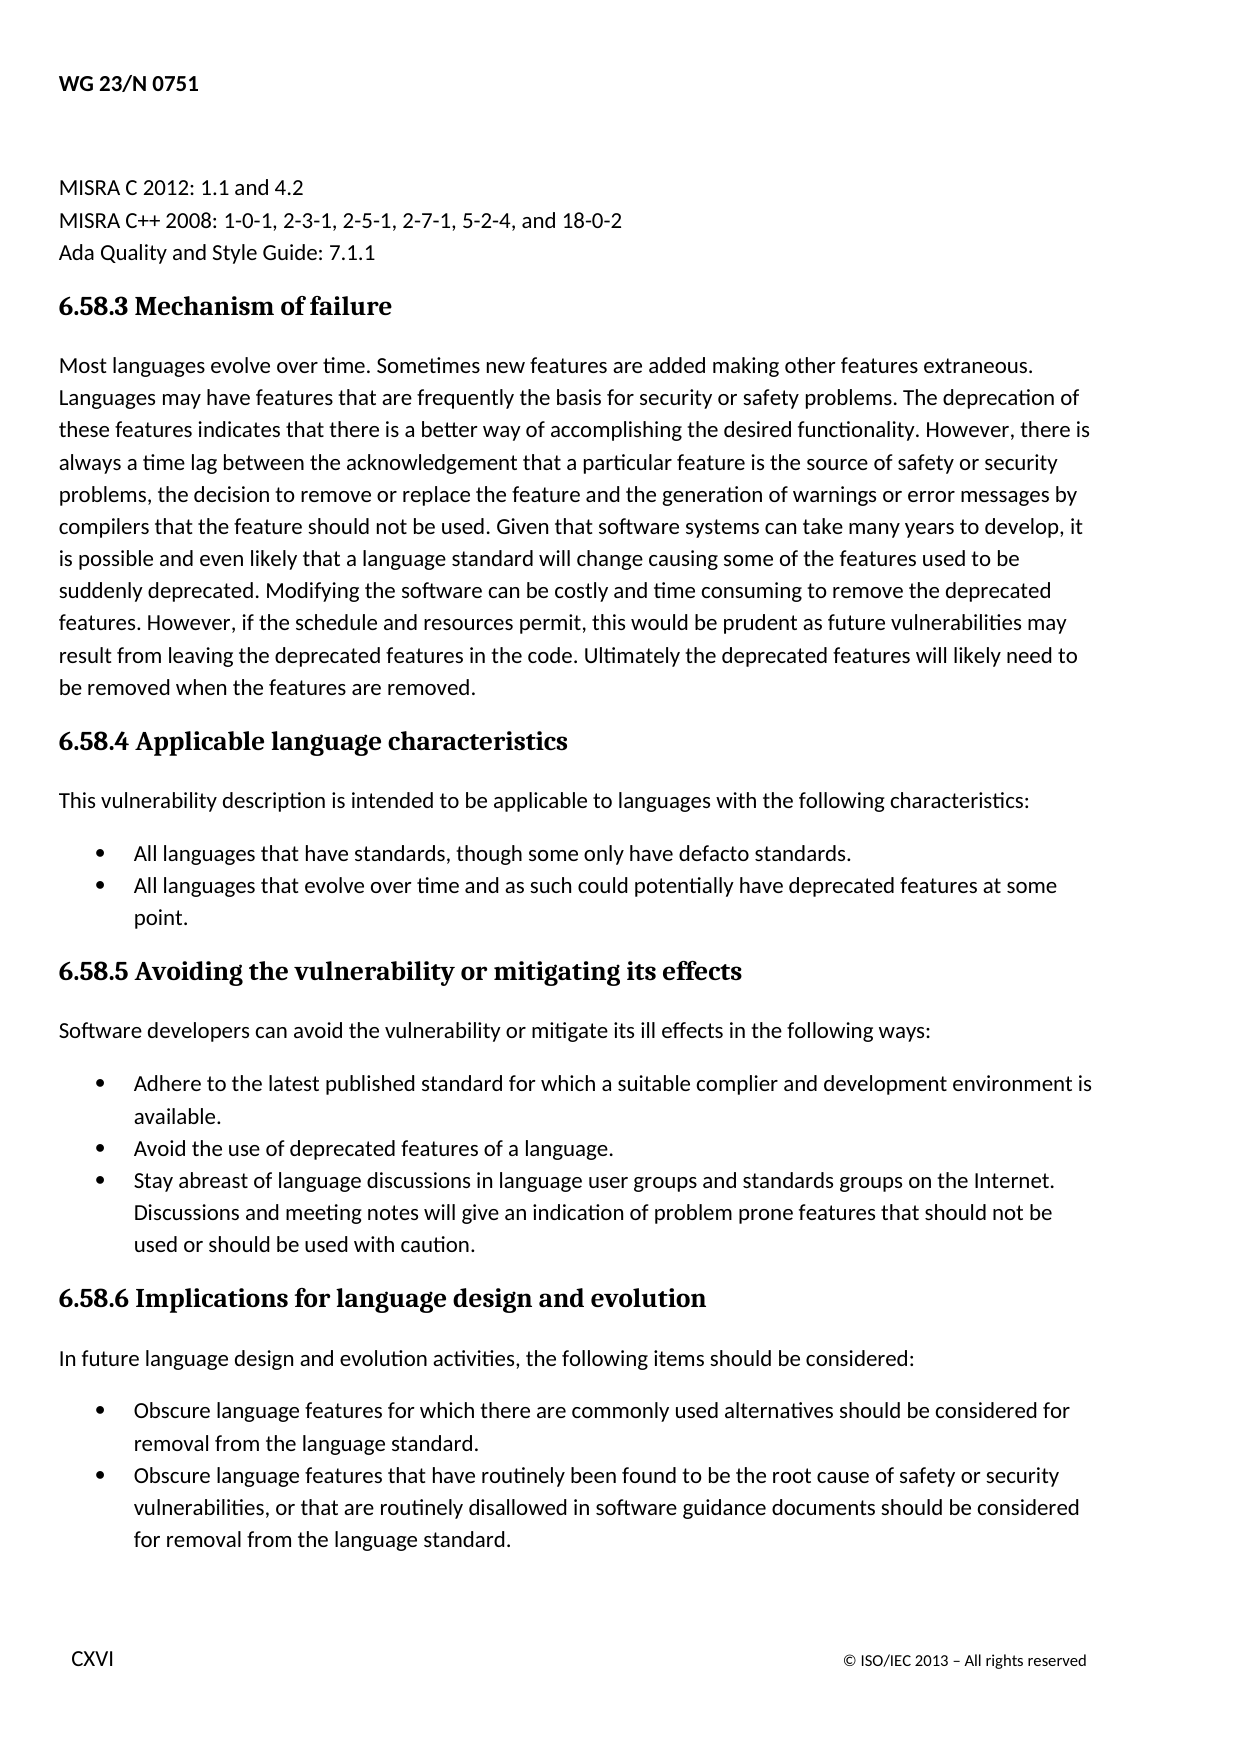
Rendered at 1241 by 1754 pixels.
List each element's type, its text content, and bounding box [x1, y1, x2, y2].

list All languages that evolve over time and as such could potentially have deprecated features at some point. [96, 871, 1099, 931]
list Stay abreast of language discussions in language user groups and standards groups on the Internet. Discussions and meeting notes will give an indication of problem prone features that should not be used or should be used with caution. [96, 1166, 1099, 1258]
subtitle 6.58.4 Applicable language characteristics [58, 726, 1099, 757]
text This vulnerability description is intended to be applicable to languages with the following characteristics: [58, 786, 1099, 814]
subtitle 6.58.6 Implications for language design and evolution [58, 1283, 1099, 1315]
text Ada Quality and Style Guide: 7.1.1 [58, 238, 1099, 266]
list All languages that have standards, though some only have defacto standards. [96, 839, 1099, 867]
subtitle 6.58.5 Avoiding the vulnerability or mitigating its effects [58, 956, 1099, 988]
text MISRA C 2012: 1.1 and 4.2 [58, 173, 1099, 202]
text Most languages evolve over time. Sometimes new features are added making other features extraneous. Languages may have features that are frequently the basis for security or safety problems. The deprecation of these features indicates that there is a better way of accomplishing the desired functionality. However, there is always a time lag between the acknowledgement that a particular feature is the source of safety or security problems, the decision to remove or replace the feature and the generation of warnings or error messages by compilers that the feature should not be used. Given that software systems can take many years to develop, it is possible and even likely that a language standard will change causing some of the features used to be suddenly deprecated. Modifying the software can be costly and time consuming to remove the deprecated features. However, if the schedule and resources permit, this would be prudent as future vulnerabilities may result from leaving the deprecated features in the code. Ultimately the deprecated features will likely need to be removed when the features are removed. [58, 351, 1099, 701]
subtitle 6.58.3 Mechanism of failure [58, 291, 1099, 322]
list Adhere to the latest published standard for which a suitable complier and development environment is available. [96, 1069, 1099, 1130]
text MISRA C++ 2008: 1-0-1, 2-3-1, 2-5-1, 2-7-1, 5-2-4, and 18-0-2 [58, 206, 1099, 234]
list Obscure language features for which there are commonly used alternatives should be considered for removal from the language standard. [96, 1397, 1099, 1457]
text In future language design and evolution activities, the following items should be considered: [58, 1344, 1099, 1372]
list Obscure language features that have routinely been found to be the root cause of safety or security vulnerabilities, or that are routinely disallowed in software guidance documents should be considered for removal from the language standard. [96, 1461, 1099, 1553]
text Software developers can avoid the vulnerability or mitigate its ill effects in the following ways: [58, 1017, 1099, 1044]
list Avoid the use of deprecated features of a language. [96, 1134, 1099, 1162]
